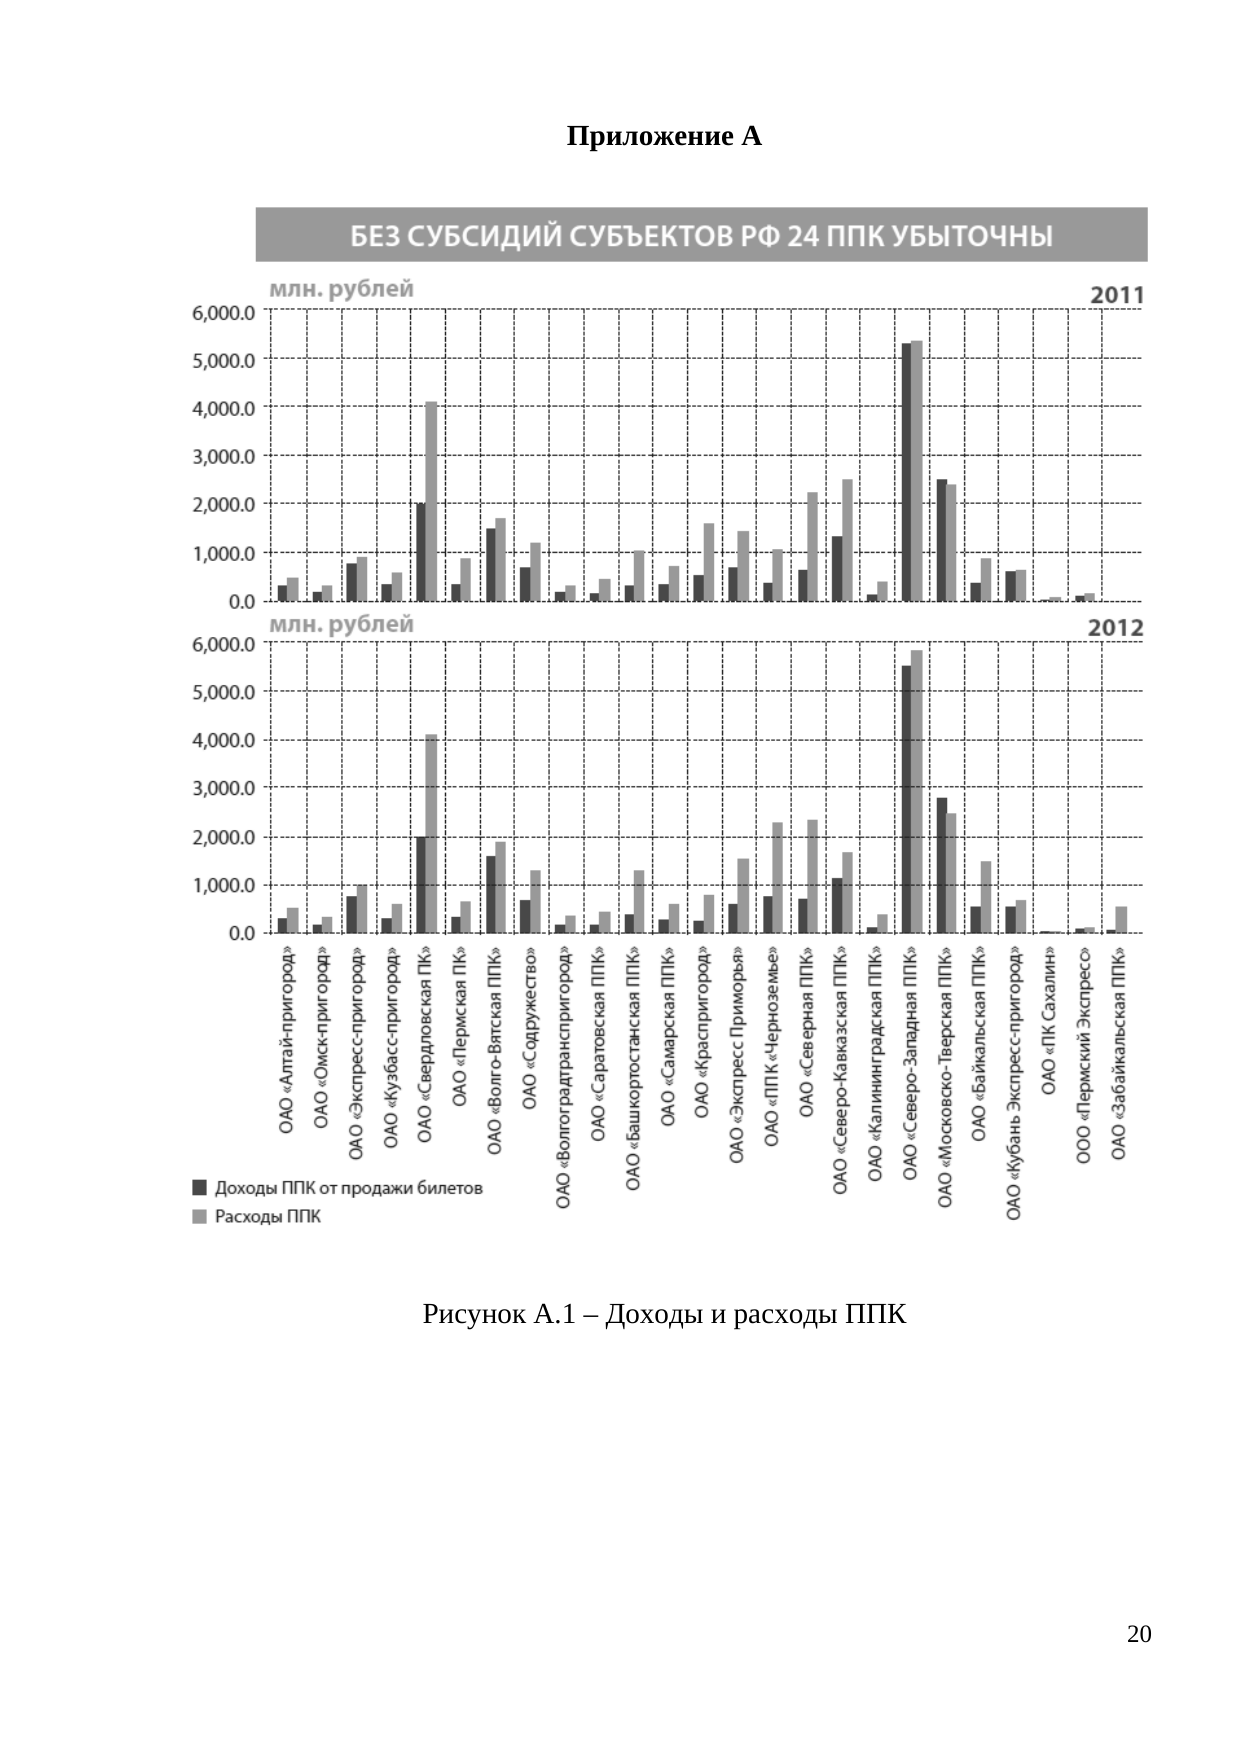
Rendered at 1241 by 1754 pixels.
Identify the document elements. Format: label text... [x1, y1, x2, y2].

subtitle Приложение А [177, 118, 1152, 152]
text Рисунок А.1 – Доходы и расходы ППК [177, 1297, 1152, 1330]
